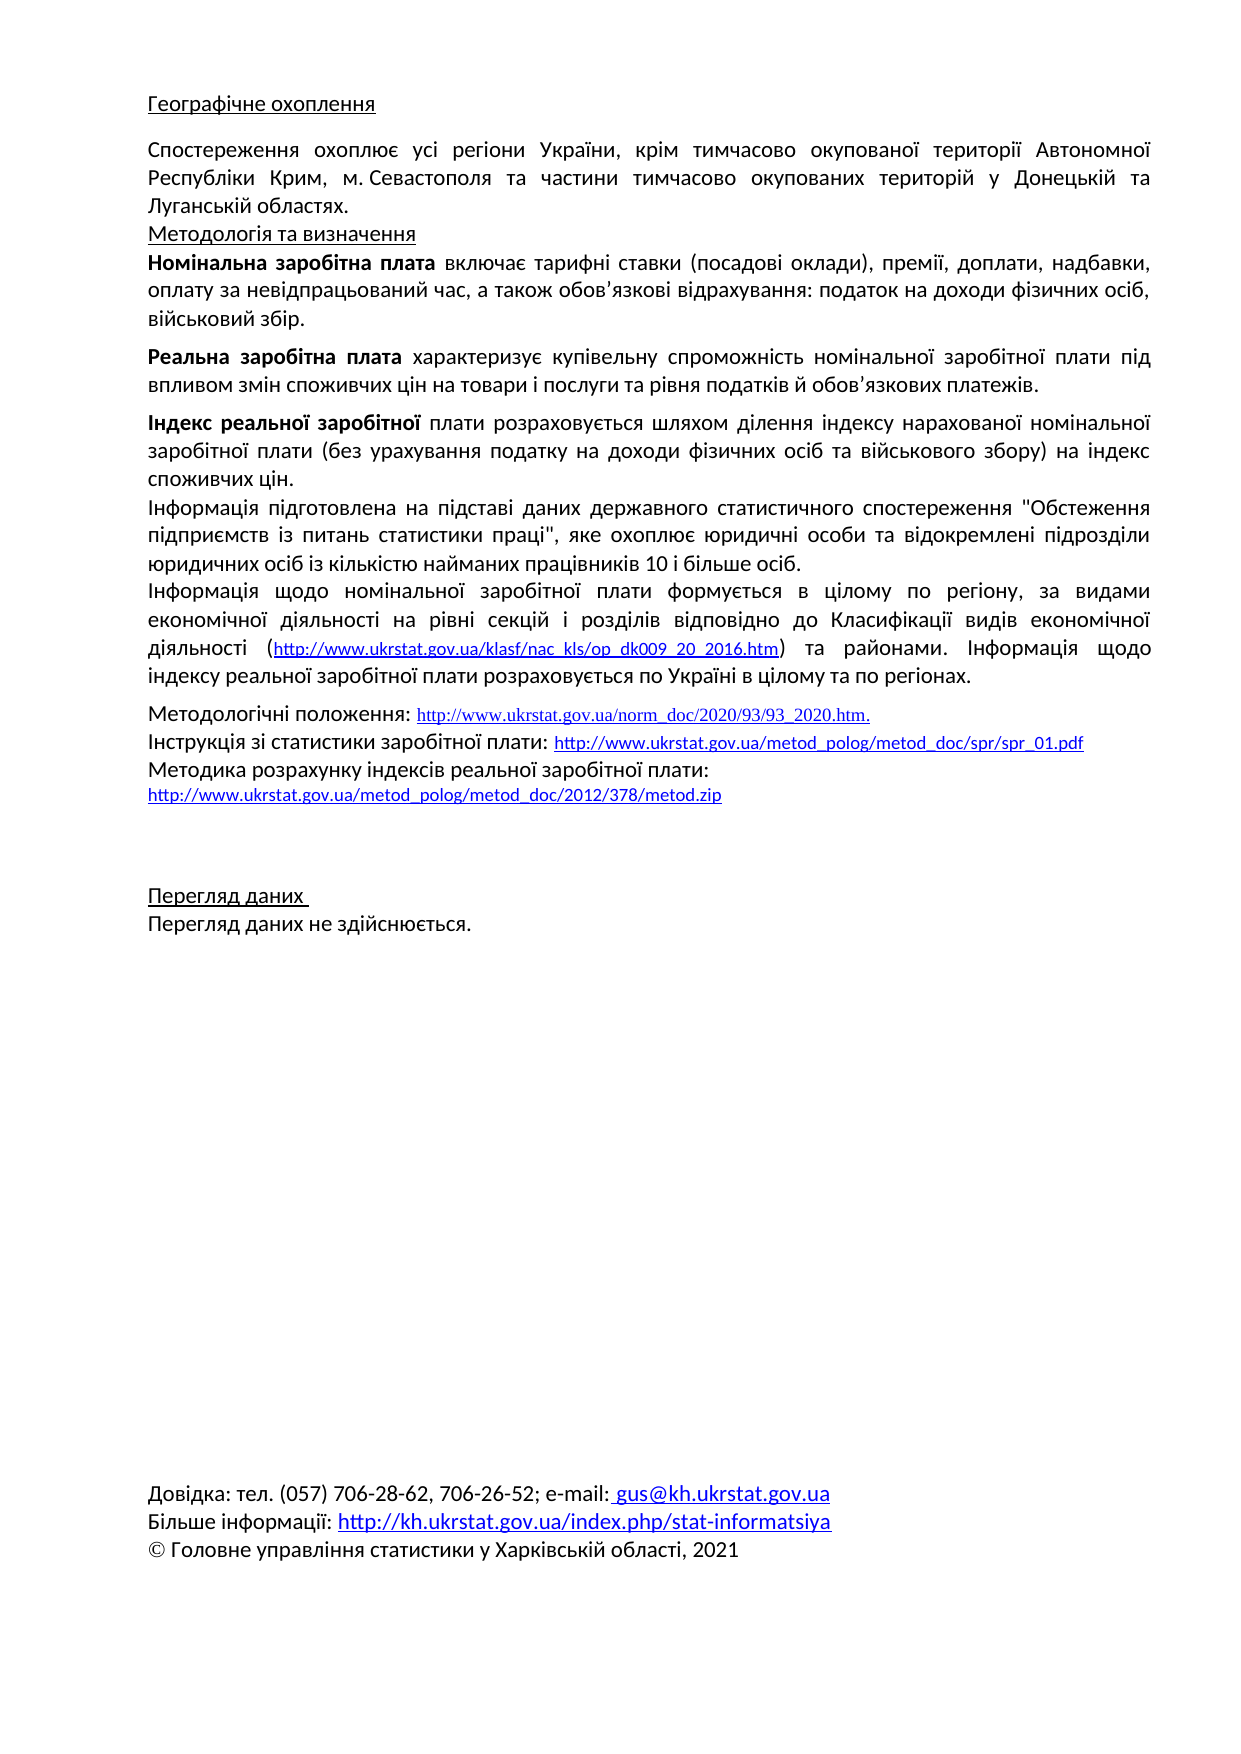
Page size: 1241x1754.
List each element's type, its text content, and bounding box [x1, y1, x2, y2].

text Інформація щодо номінальної заробітної плати формується в цілому по регіону, за видами економічної діяльності на рівні секцій і розділів відповідно до Класифікації видів економічної діяльності (http://www.ukrstat.gov.ua/klasf/nac_kls/op_dk009_20_2016.htm) та районами. Інформація щодо індексу реальної заробітної плати розраховується по Україні в цілому та по регіонах. [148, 577, 1152, 689]
text Номінальна заробітна плата включає тарифні ставки (посадові оклади), премії, доплати, надбавки, оплату за невідпрацьований час, а також обов’язкові відрахування: податок на доходи фізичних осіб, військовий збір. [148, 248, 1152, 332]
text Інформація підготовлена на підставі даних державного статистичного спостереження "Обстеження підприємств із питань статистики праці", яке охоплює юридичні особи та відокремлені підрозділи юридичних осіб із кількістю найманих працівників 10 і більше осіб. [148, 493, 1152, 577]
text Головне управління статистики у Харківській області, 2021 [148, 1535, 1152, 1563]
text Реальна заробітна плата характеризує купівельну спроможність номінальної заробітної плати під впливом змін споживчих цін на товари і послуги та рівня податків й обов’язкових платежів. [148, 342, 1152, 398]
text Методика розрахунку індексів реальної заробітної плати: http://www.ukrstat.gov.ua/metod_polog/metod_doc/2012/378/metod.zip [148, 755, 1152, 806]
text Географічне охоплення [148, 89, 1152, 117]
text Спостереження охоплює усі регіони України, крім тимчасово окупованої території Автономної Республіки Крим, м. Севастополя та частини тимчасово окупованих територій у Донецькій та Луганській областях. [148, 136, 1152, 219]
text Перегляд даних не здійснюється. [148, 909, 1152, 937]
text Інструкція зі статистики заробітної плати: http://www.ukrstat.gov.ua/metod_polog/metod_doc/spr/spr_01.pdf [148, 727, 1152, 755]
text Методологічні положення: http://www.ukrstat.gov.ua/norm_doc/2020/93/93_2020.htm. [148, 699, 1152, 727]
text Перегляд даних [148, 881, 1152, 909]
text Довідка: тел. (057) 706-28-62, 706-26-52; e-mail: gus@kh.ukrstat.gov.ua [148, 1479, 1152, 1507]
text Індекс реальної заробітної плати розраховується шляхом ділення індексу нарахованої номінальної заробітної плати (без урахування податку на доходи фізичних осіб та військового збору) на індекс споживчих цін. [148, 408, 1152, 493]
text Більше інформації: http://kh.ukrstat.gov.ua/index.php/stat-informatsiya [148, 1507, 1152, 1535]
text Методологія та визначення [148, 219, 1152, 248]
